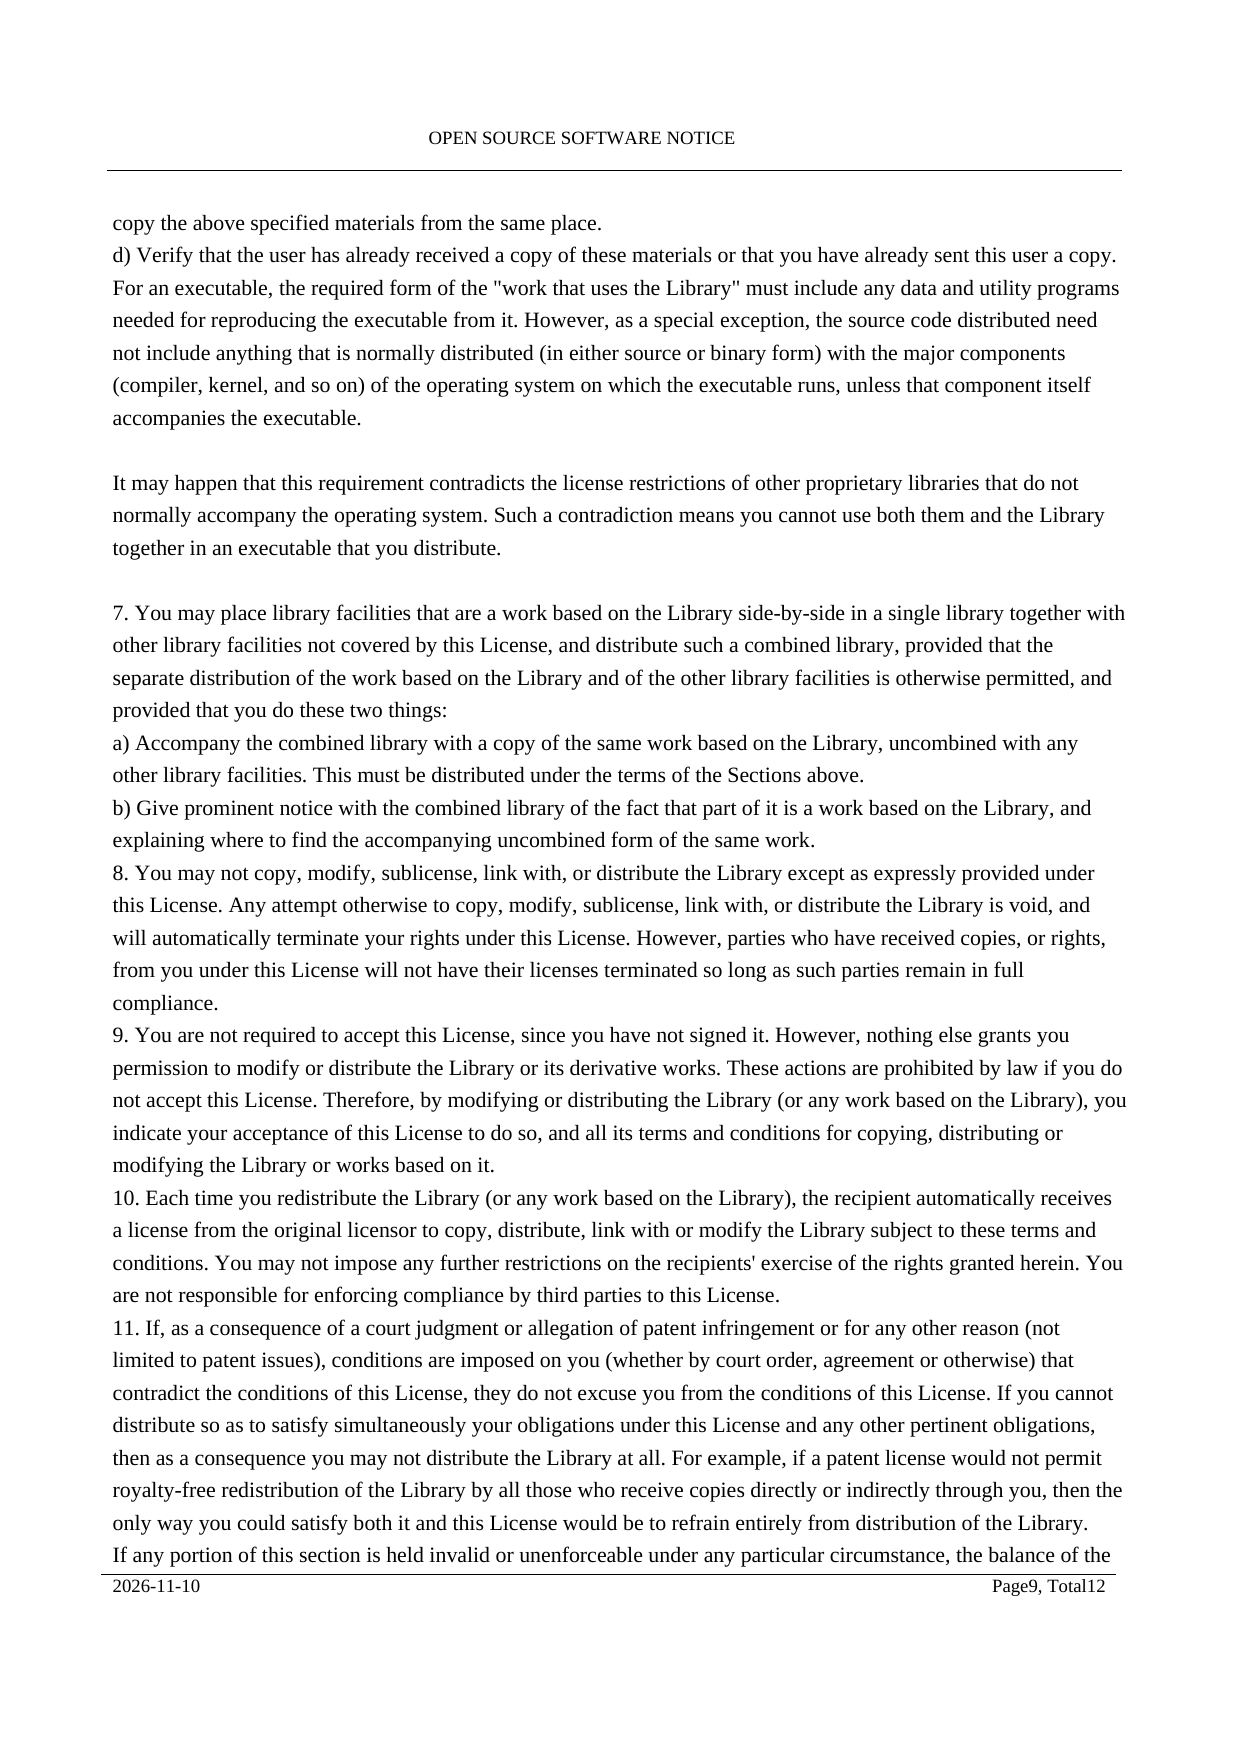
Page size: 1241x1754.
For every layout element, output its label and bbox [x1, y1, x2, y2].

text [112, 206, 1128, 1571]
